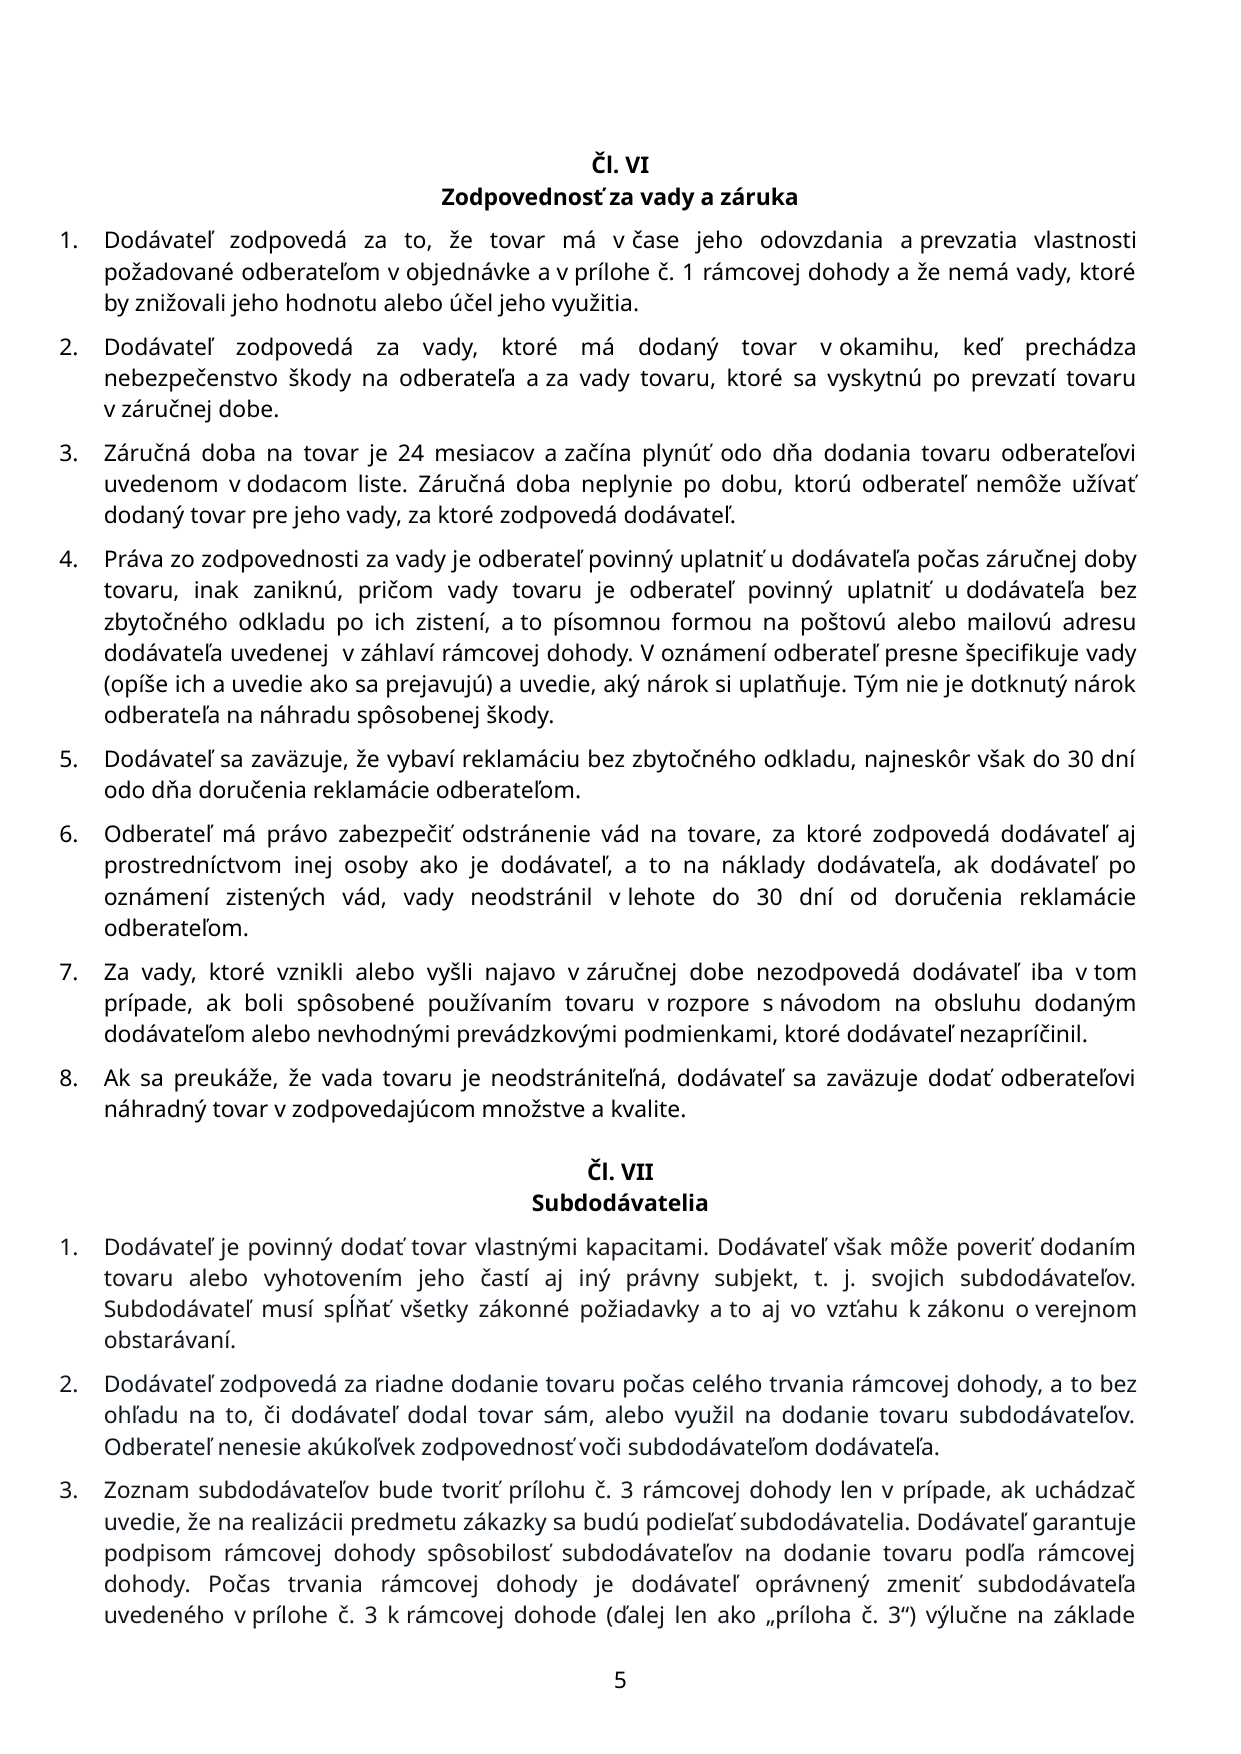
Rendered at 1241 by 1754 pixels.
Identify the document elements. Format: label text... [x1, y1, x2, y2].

text Čl. VI [103, 149, 1137, 181]
list Dodávateľ zodpovedá za vady, ktoré má dodaný tovar v okamihu, keď prechádza nebezpečenstvo škody na odberateľa a za vady tovaru, ktoré sa vyskytnú po prevzatí tovaru v záručnej dobe. [59, 331, 1137, 424]
list Dodávateľ zodpovedá za riadne dodanie tovaru počas celého trvania rámcovej dohody, a to bez ohľadu na to, či dodávateľ dodal tovar sám, alebo využil na dodanie tovaru subdodávateľov. Odberateľ nenesie akúkoľvek zodpovednosť voči subdodávateľom dodávateľa. [59, 1368, 1137, 1462]
list Odberateľ má právo zabezpečiť odstránenie vád na tovare, za ktoré zodpovedá dodávateľ aj prostredníctvom inej osoby ako je dodávateľ, a to na náklady dodávateľa, ak dodávateľ po oznámení zistených vád, vady neodstránil v lehote do 30 dní od doručenia reklamácie odberateľom. [59, 818, 1137, 943]
list Záručná doba na tovar je 24 mesiacov a začína plynúť odo dňa dodania tovaru odberateľovi uvedenom v dodacom liste. Záručná doba neplynie po dobu, ktorú odberateľ nemôže užívať dodaný tovar pre jeho vady, za ktoré zodpovedá dodávateľ. [59, 437, 1137, 531]
list Práva zo zodpovednosti za vady je odberateľ povinný uplatniť u dodávateľa počas záručnej doby tovaru, inak zaniknú, pričom vady tovaru je odberateľ povinný uplatniť u dodávateľa bez zbytočného odkladu po ich zistení, a to písomnou formou na poštovú alebo mailovú adresu dodávateľa uvedenej v záhlaví rámcovej dohody. V oznámení odberateľ presne špecifikuje vady (opíše ich a uvedie ako sa prejavujú) a uvedie, aký nárok si uplatňuje. Tým nie je dotknutý nárok odberateľa na náhradu spôsobenej škody. [59, 543, 1137, 731]
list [59, 1474, 1137, 1631]
text Čl. VII [103, 1156, 1137, 1187]
list Dodávateľ sa zaväzuje, že vybaví reklamáciu bez zbytočného odkladu, najneskôr však do 30 dní odo dňa doručenia reklamácie odberateľom. [59, 743, 1137, 806]
text Subdodávatelia [103, 1187, 1137, 1218]
text Zodpovednosť za vady a záruka [103, 181, 1137, 212]
list Za vady, ktoré vznikli alebo vyšli najavo v záručnej dobe nezodpovedá dodávateľ iba v tom prípade, ak boli spôsobené používaním tovaru v rozpore s návodom na obsluhu dodaným dodávateľom alebo nevhodnými prevádzkovými podmienkami, ktoré dodávateľ nezapríčinil. [59, 956, 1137, 1049]
list Ak sa preukáže, že vada tovaru je neodstrániteľná, dodávateľ sa zaväzuje dodať odberateľovi náhradný tovar v zodpovedajúcom množstve a kvalite. [59, 1062, 1137, 1124]
list Dodávateľ je povinný dodať tovar vlastnými kapacitami. Dodávateľ však môže poveriť dodaním tovaru alebo vyhotovením jeho častí aj iný právny subjekt, t. j. svojich subdodávateľov. Subdodávateľ musí spĺňať všetky zákonné požiadavky a to aj vo vzťahu k zákonu o verejnom obstarávaní. [59, 1231, 1137, 1356]
list Dodávateľ zodpovedá za to, že tovar má v čase jeho odovzdania a prevzatia vlastnosti požadované odberateľom v objednávke a v prílohe č. 1 rámcovej dohody a že nemá vady, ktoré by znižovali jeho hodnotu alebo účel jeho využitia. [59, 224, 1137, 318]
